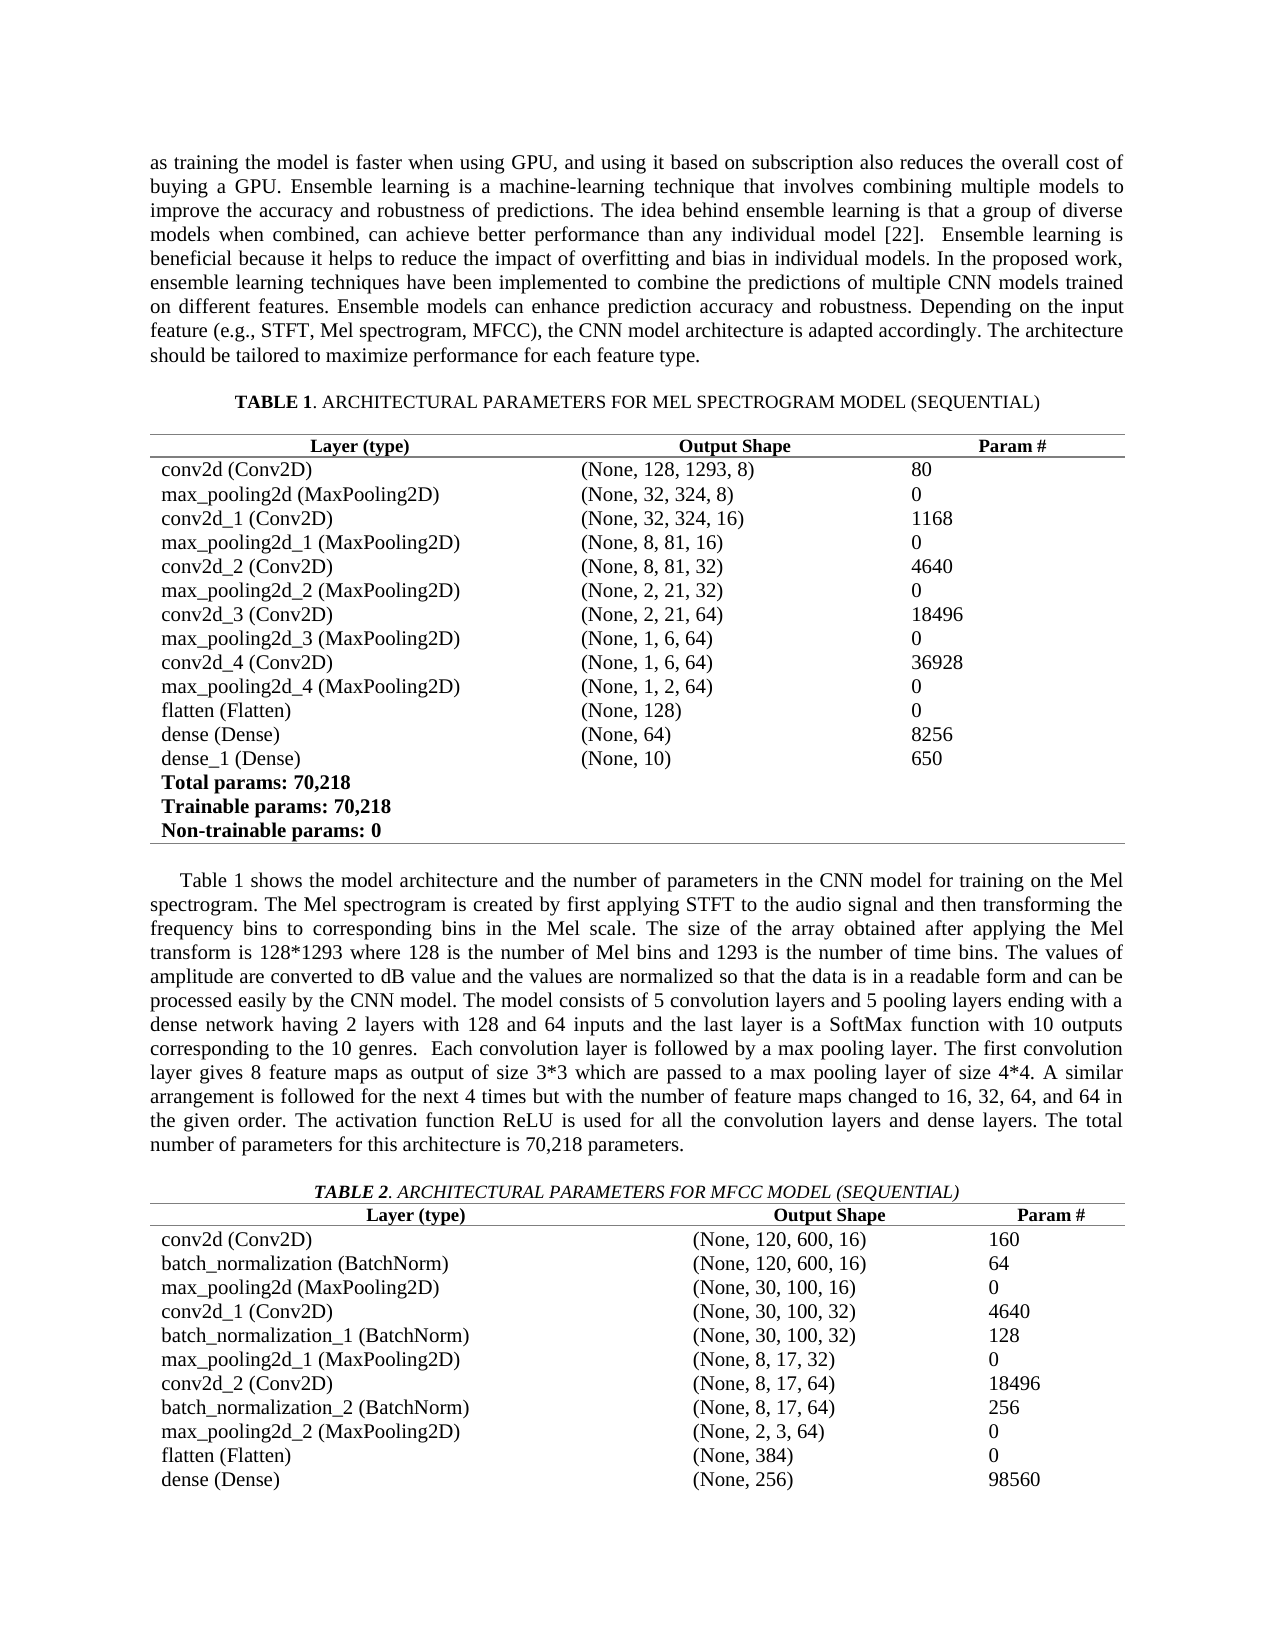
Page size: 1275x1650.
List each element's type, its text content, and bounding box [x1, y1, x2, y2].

table_cell conv2d_1 (Conv2D) [150, 506, 569, 529]
table_cell (None, 32, 324, 8) [570, 481, 900, 506]
table_cell conv2d_2 (Conv2D) [150, 554, 569, 578]
table_cell 4640 [977, 1299, 1125, 1323]
table_cell max_pooling2d_2 (MaxPooling2D) [150, 1419, 681, 1443]
table_cell Total params: 70,218 Trainable params: 70,218 Non-trainable params: 0 [150, 770, 1125, 842]
table_cell 36928 [900, 650, 1125, 674]
table_cell 0 [900, 578, 1125, 602]
table_cell flatten (Flatten) [150, 698, 569, 722]
table_cell max_pooling2d (MaxPooling2D) [150, 481, 569, 506]
table_cell (None, 2, 21, 32) [570, 578, 900, 602]
table_cell 0 [977, 1275, 1125, 1299]
table_cell 256 [977, 1395, 1125, 1419]
table_cell max_pooling2d_3 (MaxPooling2D) [150, 626, 569, 650]
table_cell max_pooling2d (MaxPooling2D) [150, 1275, 681, 1299]
table_cell (None, 64) [570, 722, 900, 746]
table_cell 64 [977, 1251, 1125, 1274]
table_cell (None, 2, 21, 64) [570, 602, 900, 626]
table_cell (None, 1, 6, 64) [570, 650, 900, 674]
table_cell 0 [977, 1419, 1125, 1443]
table_cell max_pooling2d_1 (MaxPooling2D) [150, 530, 569, 554]
table_cell max_pooling2d_4 (MaxPooling2D) [150, 674, 569, 698]
table_cell (None, 128) [570, 698, 900, 722]
table_cell 80 [900, 458, 1125, 481]
table_header Layer (type) [150, 1204, 681, 1225]
table_cell conv2d_3 (Conv2D) [150, 602, 569, 626]
table_cell (None, 256) [681, 1467, 977, 1491]
table_cell max_pooling2d_1 (MaxPooling2D) [150, 1347, 681, 1371]
table_cell conv2d_4 (Conv2D) [150, 650, 569, 674]
table_header Layer (type) [150, 435, 569, 456]
table_cell 0 [977, 1443, 1125, 1467]
table_cell (None, 8, 81, 32) [570, 554, 900, 578]
text Table 1 shows the model architecture and the number of parameters in the CNN model for training on the Mel spectrogram. The Mel spectrogram is created by first applying STFT to the audio signal and then transforming the frequency bins to corresponding bins in the Mel scale. The size of the array obtained after applying the Mel transform is 128*1293 where 128 is the number of Mel bins and 1293 is the number of time bins. The values of amplitude are converted to dB value and the values are normalized so that the data is in a readable form and can be processed easily by the CNN model. The model consists of 5 convolution layers and 5 pooling layers ending with a dense network having 2 layers with 128 and 64 inputs and the last layer is a SoftMax function with 10 outputs corresponding to the 10 genres. Each convolution layer is followed by a max pooling layer. The first convolution layer gives 8 feature maps as output of size 3*3 which are passed to a max pooling layer of size 4*4. A similar arrangement is followed for the next 4 times but with the number of feature maps changed to 16, 32, 64, and 64 in the given order. The activation function ReLU is used for all the convolution layers and dense layers. The total number of parameters for this architecture is 70,218 parameters. [150, 867, 1125, 1156]
table_cell (None, 8, 17, 32) [681, 1347, 977, 1371]
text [150, 150, 1125, 367]
table_cell (None, 30, 100, 16) [681, 1275, 977, 1299]
table_cell (None, 384) [681, 1443, 977, 1467]
table_cell batch_normalization_1 (BatchNorm) [150, 1323, 681, 1347]
table_cell 0 [900, 481, 1125, 506]
table_cell 1168 [900, 506, 1125, 529]
table_cell dense (Dense) [150, 1467, 681, 1491]
table_cell conv2d_1 (Conv2D) [150, 1299, 681, 1323]
table_cell 0 [900, 530, 1125, 554]
table_cell (None, 30, 100, 32) [681, 1299, 977, 1323]
table_cell dense (Dense) [150, 722, 569, 746]
table_cell (None, 30, 100, 32) [681, 1323, 977, 1347]
table_cell (None, 2, 3, 64) [681, 1419, 977, 1443]
table_cell (None, 1, 2, 64) [570, 674, 900, 698]
table_cell 0 [900, 626, 1125, 650]
table_cell 4640 [900, 554, 1125, 578]
table_cell (None, 120, 600, 16) [681, 1251, 977, 1274]
table_cell (None, 120, 600, 16) [681, 1226, 977, 1251]
table_cell (None, 32, 324, 16) [570, 506, 900, 529]
table_cell (None, 8, 17, 64) [681, 1395, 977, 1419]
table_cell max_pooling2d_2 (MaxPooling2D) [150, 578, 569, 602]
table_header Param # [900, 435, 1125, 456]
table_cell 0 [977, 1347, 1125, 1371]
table_cell dense_1 (Dense) [150, 746, 569, 770]
table_cell 0 [900, 698, 1125, 722]
table_cell 160 [977, 1226, 1125, 1251]
table_cell 650 [900, 746, 1125, 770]
table_cell conv2d_2 (Conv2D) [150, 1371, 681, 1395]
table_cell (None, 128, 1293, 8) [570, 458, 900, 481]
text TABLE 2. ARCHITECTURAL PARAMETERS FOR MFCC MODEL (SEQUENTIAL) [150, 1181, 1125, 1203]
table_cell (None, 8, 81, 16) [570, 530, 900, 554]
table_cell batch_normalization (BatchNorm) [150, 1251, 681, 1274]
table_cell (None, 1, 6, 64) [570, 626, 900, 650]
table_cell (None, 10) [570, 746, 900, 770]
table_cell flatten (Flatten) [150, 1443, 681, 1467]
table_cell 128 [977, 1323, 1125, 1347]
table_cell 0 [900, 674, 1125, 698]
table_cell conv2d (Conv2D) [150, 458, 569, 481]
table_cell 18496 [900, 602, 1125, 626]
table_cell conv2d (Conv2D) [150, 1226, 681, 1251]
table_cell 18496 [977, 1371, 1125, 1395]
table_cell batch_normalization_2 (BatchNorm) [150, 1395, 681, 1419]
table_header Output Shape [681, 1204, 977, 1225]
table_cell 8256 [900, 722, 1125, 746]
table_cell 98560 [977, 1467, 1125, 1491]
table_header Output Shape [570, 435, 900, 456]
table_cell (None, 8, 17, 64) [681, 1371, 977, 1395]
text TABLE 1. ARCHITECTURAL PARAMETERS FOR MEL SPECTROGRAM MODEL (SEQUENTIAL) [150, 391, 1125, 412]
table_header Param # [977, 1204, 1125, 1225]
